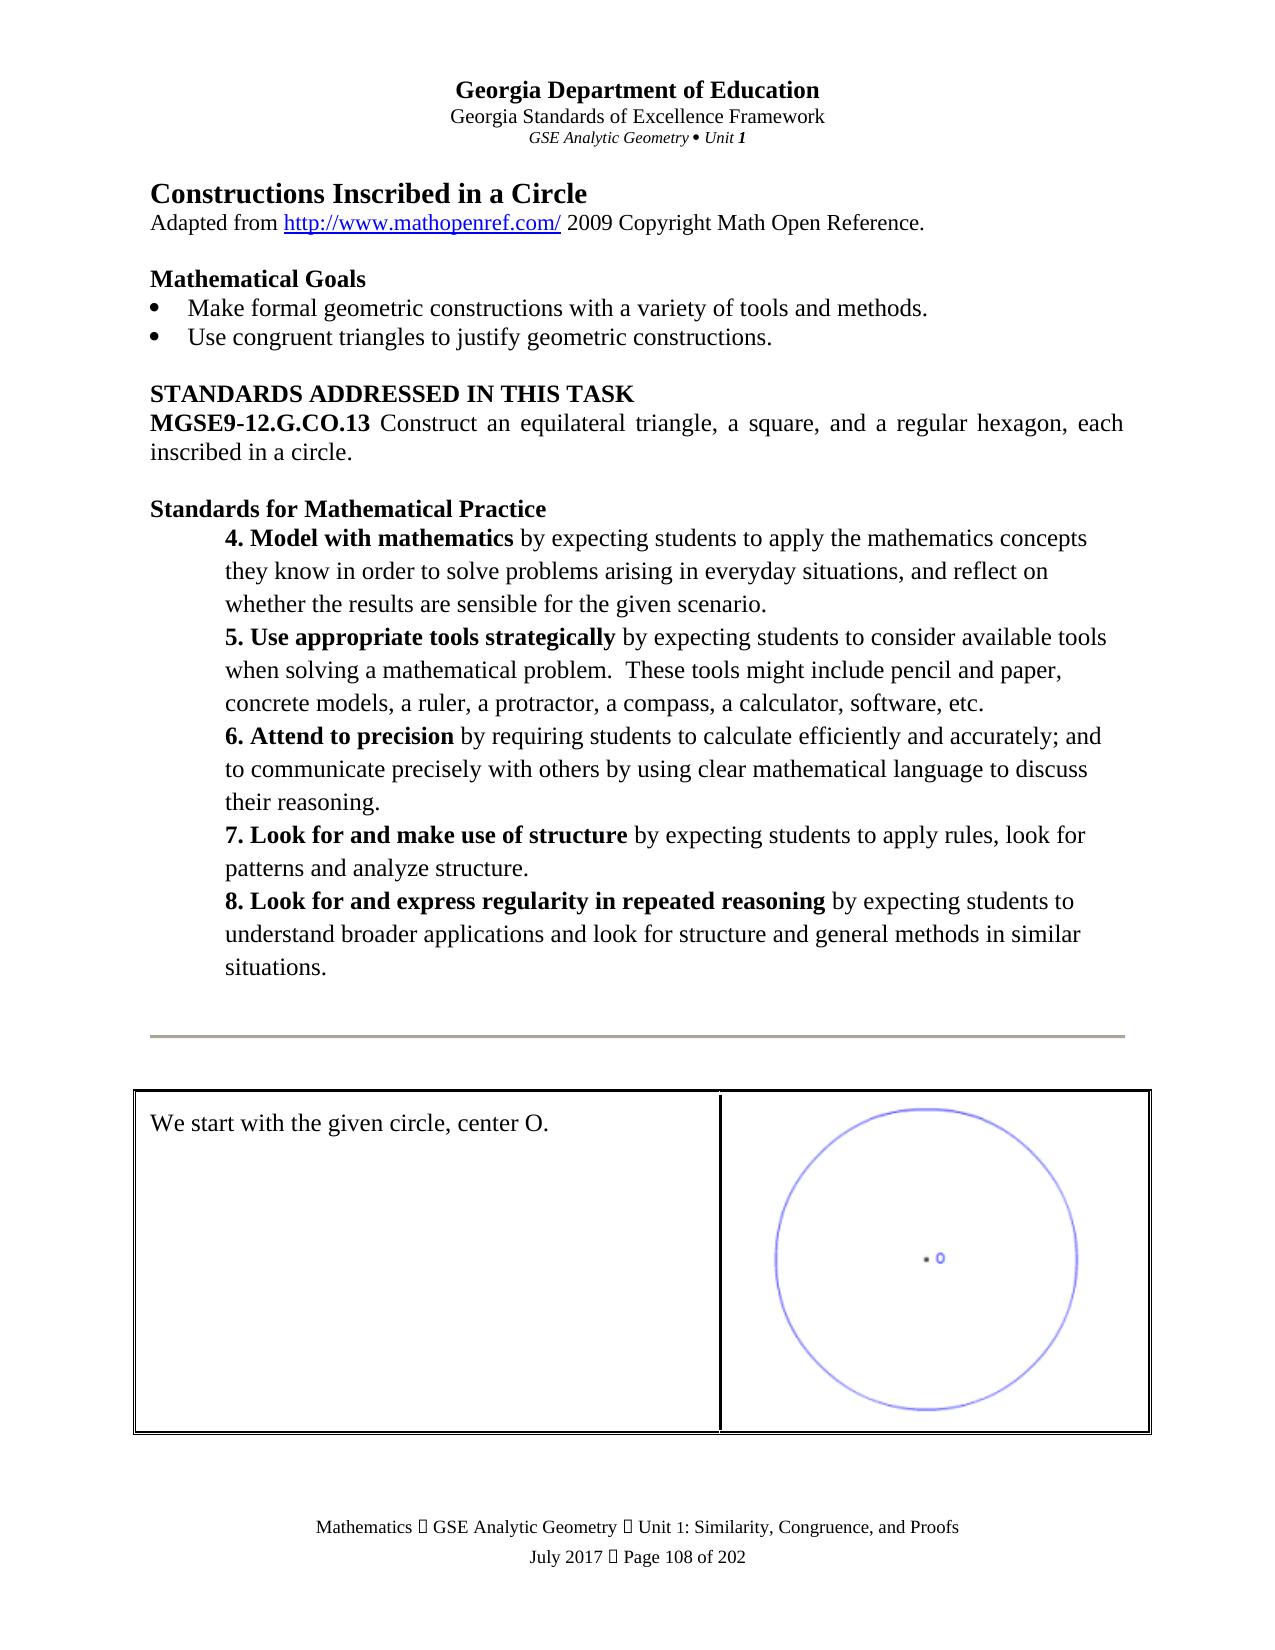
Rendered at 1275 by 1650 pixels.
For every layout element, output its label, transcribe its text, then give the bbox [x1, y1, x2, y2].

text 7. Look for and make use of structure by expecting students to apply rules, look for patterns and analyze structure. [187, 820, 1125, 882]
picture [735, 1107, 1111, 1416]
text Constructions Inscribed in a Circle [150, 176, 1125, 209]
list Use congruent triangles to justify geometric constructions. [150, 322, 1125, 351]
text 5. Use appropriate tools strategically by expecting students to consider available tools when solving a mathematical problem. These tools might include pencil and paper, concrete models, a ruler, a protractor, a compass, a calculator, software, etc. [187, 622, 1125, 717]
text 8. Look for and express regularity in repeated reasoning by expecting students to understand broader applications and look for structure and general methods in similar situations. [187, 886, 1125, 981]
text Standards for Mathematical Practice [150, 494, 1125, 523]
text 4. Model with mathematics by expecting students to apply the mathematics concepts they know in order to solve problems arising in everyday situations, and reflect on whether the results are sensible for the given scenario. [187, 523, 1125, 618]
table_header [720, 1092, 1148, 1431]
text MGSE9-12.G.CO.13 Construct an equilateral triangle, a square, and a regular hexagon, each inscribed in a circle. [150, 408, 1125, 466]
text Mathematical Goals [150, 264, 1125, 293]
text STANDARDS ADDRESSED IN THIS TASK [150, 379, 1125, 408]
list Make formal geometric constructions with a variety of tools and methods. [150, 293, 1125, 322]
text Adapted from http://www.mathopenref.com/ 2009 Copyright Math Open Reference. [150, 209, 1125, 236]
text 6. Attend to precision by requiring students to calculate efficiently and accurately; and to communicate precisely with others by using clear mathematical language to discuss their reasoning. [187, 721, 1125, 816]
table_header We start with the given circle, center O. [136, 1091, 720, 1431]
